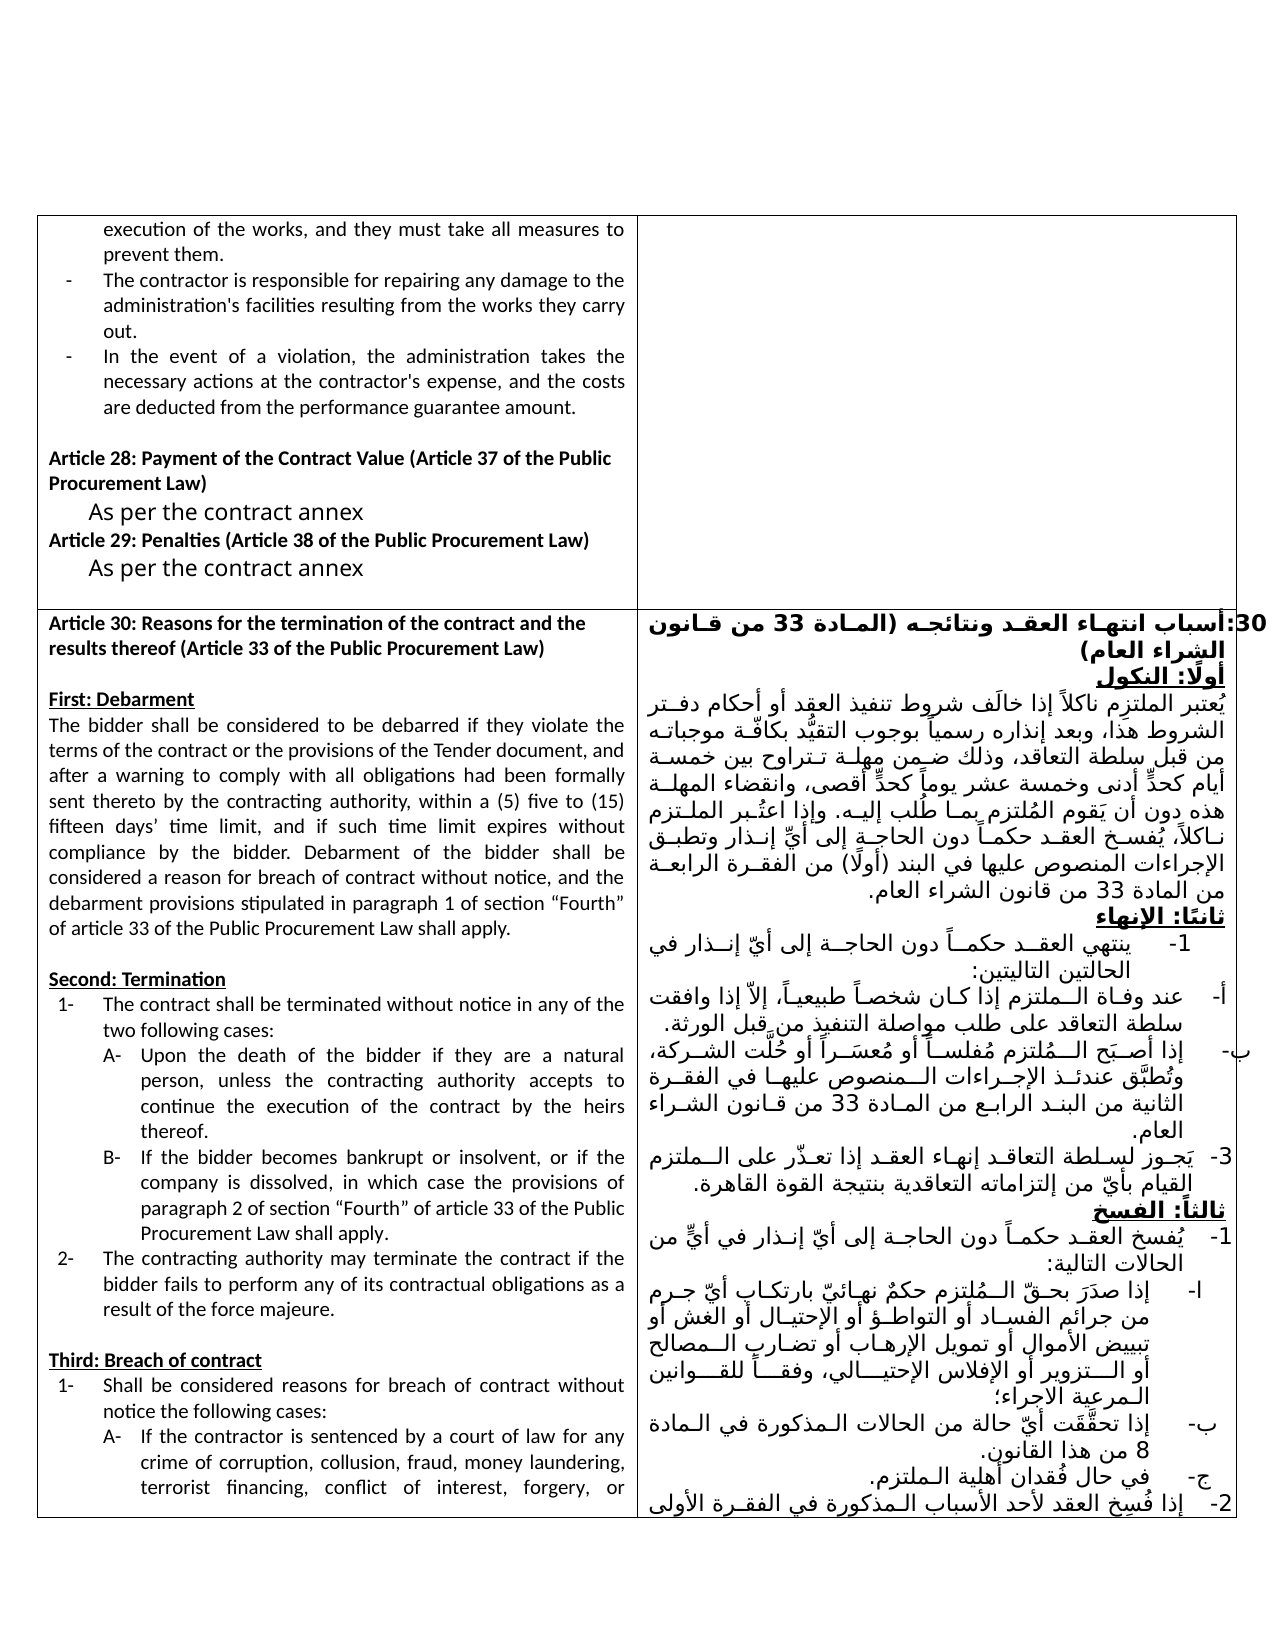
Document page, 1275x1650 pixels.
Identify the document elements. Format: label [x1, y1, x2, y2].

table_cell [38, 216, 637, 609]
table_cell [638, 216, 1236, 609]
table_cell [38, 610, 637, 1517]
table_cell [638, 610, 1236, 1517]
